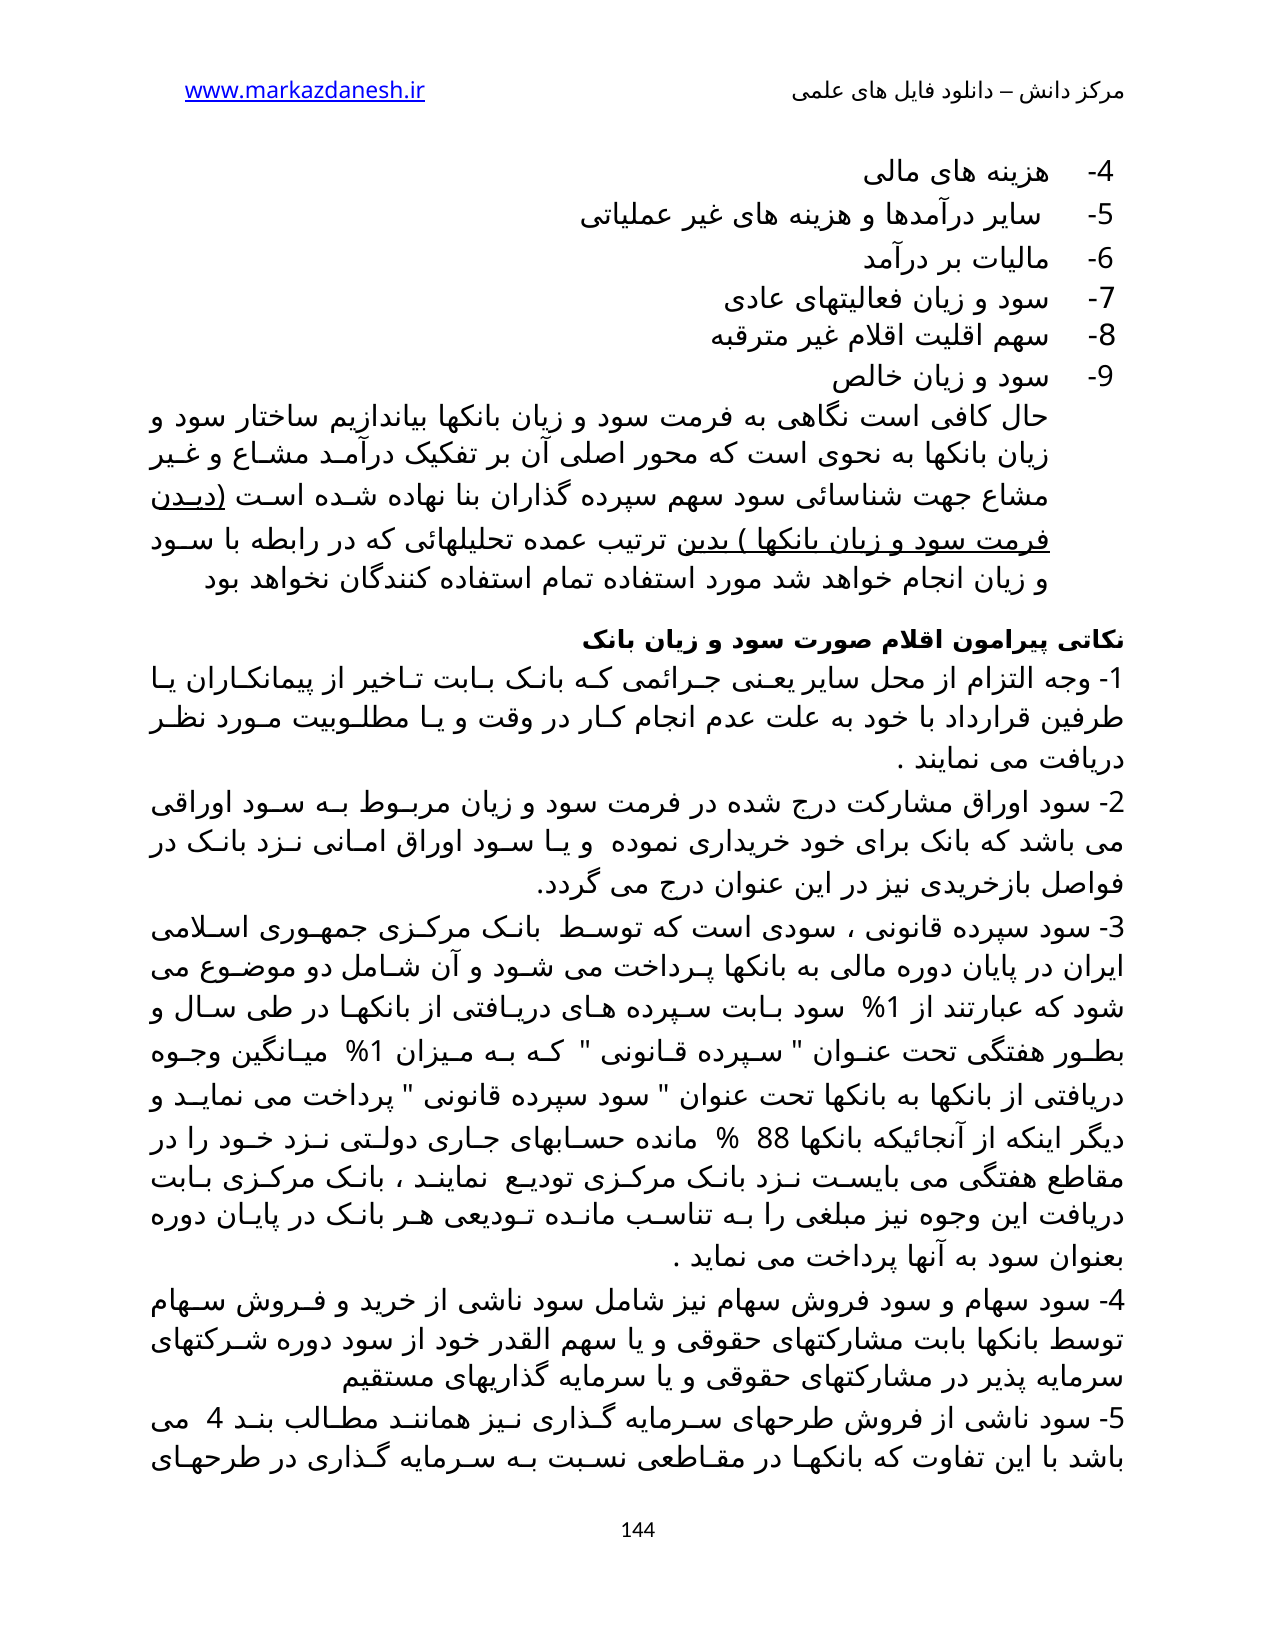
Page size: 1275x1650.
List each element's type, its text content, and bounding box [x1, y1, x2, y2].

list سود و زیان فعالیتهای عادی [150, 281, 1087, 315]
text 3- سود سپرده قانونی ، سودی است که توسط بانک مرکزی جمهوری اسلامی ایران در پایان دوره مالی به بانکها پرداخت می شود و آن شامل دو موضوع می شود که عبارتند از 1% سود بابت سپرده های دریافتی از بانکها در طی سال و بطور هفتگی تحت عنوان " سپرده قانونی " که به میزان 1% میانگین وجوه دریافتی از بانکها به بانکها تحت عنوان " سود سپرده قانونی " پرداخت می نماید و دیگر اینکه از آنجائیکه بانکها 88 % مانده حسابهای جاری دولتی نزد خود را در مقاطع هفتگی می بایست نزد بانک مرکزی تودیع نمایند ، بانک مرکزی بابت دریافت این وجوه نیز مبلغی را به تناسب مانده تودیعی هر بانک در پایان دوره بعنوان سود به آنها پرداخت می نماید . [150, 906, 1125, 1275]
list سایر درآمدها و هزینه های غیر عملیاتی [150, 194, 1087, 233]
text 4- سود سهام و سود فروش سهام نیز شامل سود ناشی از خرید و فروش سهام توسط بانکها بابت مشارکتهای حقوقی و یا سهم القدر خود از سود دوره شرکتهای سرمایه پذیر در مشارکتهای حقوقی و یا سرمایه گذاریهای مستقیم [150, 1279, 1125, 1394]
text نکاتی پیرامون اقلام صورت سود و زیان بانک [150, 625, 1125, 654]
list مالیات بر درآمد [150, 237, 1087, 277]
list حال کافی است نگاهی به فرمت سود و زیان بانکها بیاندازیم ساختار سود و زیان بانکها به نحوی است که محور اصلی آن بر تفکیک درآمد مشاع و غیر مشاع جهت شناسائی سود سهم سپرده گذاران بنا نهاده شده است (دیدن فرمت سود و زیان بانکها ) بدین ترتیب عمده تحلیلهائی که در رابطه با سود و زیان انجام خواهد شد مورد استفاده تمام استفاده کنندگان نخواهد بود [150, 399, 1050, 595]
list سود و زیان خالص [150, 356, 1087, 395]
list هزینه های مالی [150, 150, 1087, 190]
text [150, 1397, 1125, 1474]
text 1- وجه التزام از محل سایر یعنی جرائمی که بانک بابت تاخیر از پیمانکاران یا طرفین قرارداد با خود به علت عدم انجام کار در وقت و یا مطلوبیت مورد نظر دریافت می نمایند . [150, 657, 1125, 777]
list سهم اقلیت اقلام غیر مترقبه [150, 318, 1087, 352]
text 2- سود اوراق مشارکت درج شده در فرمت سود و زیان مربوط به سود اوراقی می باشد که بانک برای خود خریداری نموده و یا سود اوراق امانی نزد بانک در فواصل بازخریدی نیز در این عنوان درج می گردد. [150, 781, 1125, 902]
